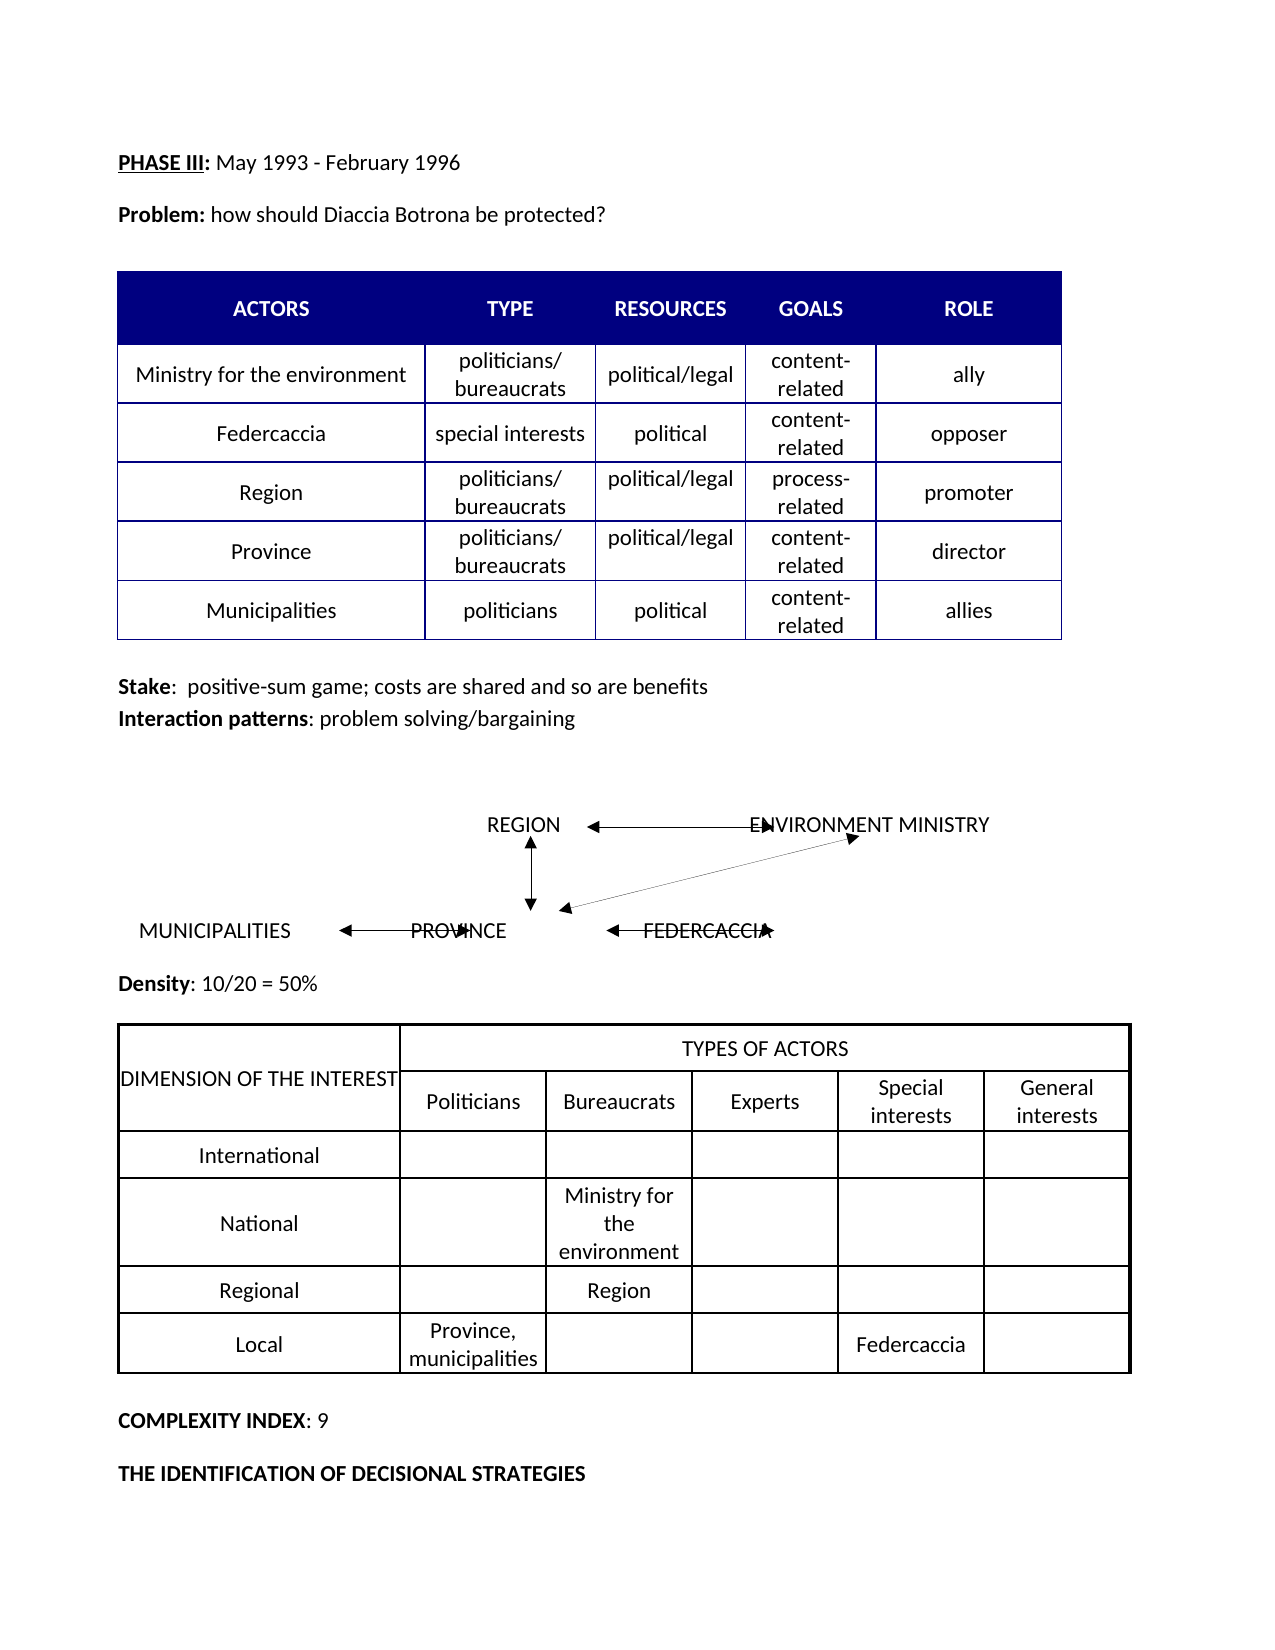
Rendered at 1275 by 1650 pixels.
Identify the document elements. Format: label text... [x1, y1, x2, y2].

table_cell Ministry for the environment [118, 345, 424, 402]
table_cell content-related [746, 345, 875, 402]
table_cell National [120, 1179, 399, 1265]
table_cell Region [547, 1267, 691, 1312]
table_cell [401, 1179, 545, 1265]
table_cell Province [118, 522, 424, 579]
table_cell [985, 1314, 1128, 1372]
table_cell Federcaccia [839, 1314, 983, 1372]
table_cell General interests [985, 1072, 1128, 1129]
table_cell [401, 1267, 545, 1312]
table_cell politicians [426, 581, 595, 639]
table_cell Politicians [401, 1072, 545, 1129]
table_cell process-related [746, 463, 875, 520]
table_cell political/legal [596, 522, 745, 579]
table_cell [839, 1132, 983, 1177]
table_cell special interests [426, 404, 595, 461]
text Density: 10/20 = 50% [118, 969, 1157, 997]
table_cell promoter [877, 463, 1061, 520]
table_cell political/legal [596, 463, 745, 520]
table_header ROLE [877, 273, 1061, 343]
table_cell [693, 1314, 837, 1372]
table_cell political/legal [596, 345, 745, 402]
text COMPLEXITY INDEX: 9 [118, 1406, 1157, 1434]
table_cell [547, 1132, 691, 1177]
table_cell opposer [877, 404, 1061, 461]
text REGION ENVIRONMENT MINISTRY [413, 810, 1157, 838]
table_cell Experts [693, 1072, 837, 1129]
table_cell politicians/ bureaucrats [426, 522, 595, 579]
table_header TYPES OF ACTORS [401, 1026, 1128, 1070]
table_cell Regional [120, 1267, 399, 1312]
table_cell [547, 1314, 691, 1372]
table_header TYPE [426, 273, 595, 343]
table_cell allies [877, 581, 1061, 639]
table_cell Province, municipalities [401, 1314, 545, 1372]
table_header RESOURCES [596, 273, 745, 343]
table_cell ally [877, 345, 1061, 402]
text Problem: how should Diaccia Botrona be protected? [118, 201, 1157, 229]
table_cell content-related [746, 522, 875, 579]
table_header DIMENSION OF THE INTEREST [120, 1026, 399, 1129]
table_cell content-related [746, 581, 875, 639]
table_cell International [120, 1132, 399, 1177]
table_cell [401, 1132, 545, 1177]
table_cell political [596, 404, 745, 461]
table_cell Ministry for the environment [547, 1179, 691, 1265]
table_cell [985, 1179, 1128, 1265]
text MUNICIPALITIES PROVINCE FEDERCACCIA [118, 916, 1157, 944]
table_cell politicians/ bureaucrats [426, 463, 595, 520]
table_cell Special interests [839, 1072, 983, 1129]
table_cell Region [118, 463, 424, 520]
table_cell [693, 1132, 837, 1177]
text PHASE III: May 1993 - February 1996 [118, 148, 1157, 176]
table_cell [839, 1267, 983, 1312]
table_cell director [877, 522, 1061, 579]
table_cell Federcaccia [118, 404, 424, 461]
table_cell Municipalities [118, 581, 424, 639]
text THE IDENTIFICATION OF DECISIONAL STRATEGIES [118, 1459, 1157, 1487]
table_cell political [596, 581, 745, 639]
table_cell politicians/ bureaucrats [426, 345, 595, 402]
table_cell content-related [746, 404, 875, 461]
table_cell [693, 1179, 837, 1265]
table_cell [985, 1267, 1128, 1312]
table_cell [693, 1267, 837, 1312]
table_cell Bureaucrats [547, 1072, 691, 1129]
table_cell Local [120, 1314, 399, 1372]
table_header GOALS [746, 273, 875, 343]
table_header ACTORS [118, 273, 424, 343]
text Interaction patterns: problem solving/bargaining [118, 704, 1157, 732]
table_cell [839, 1179, 983, 1265]
table_cell [985, 1132, 1128, 1177]
text Stake: positive-sum game; costs are shared and so are benefits [118, 672, 1157, 700]
